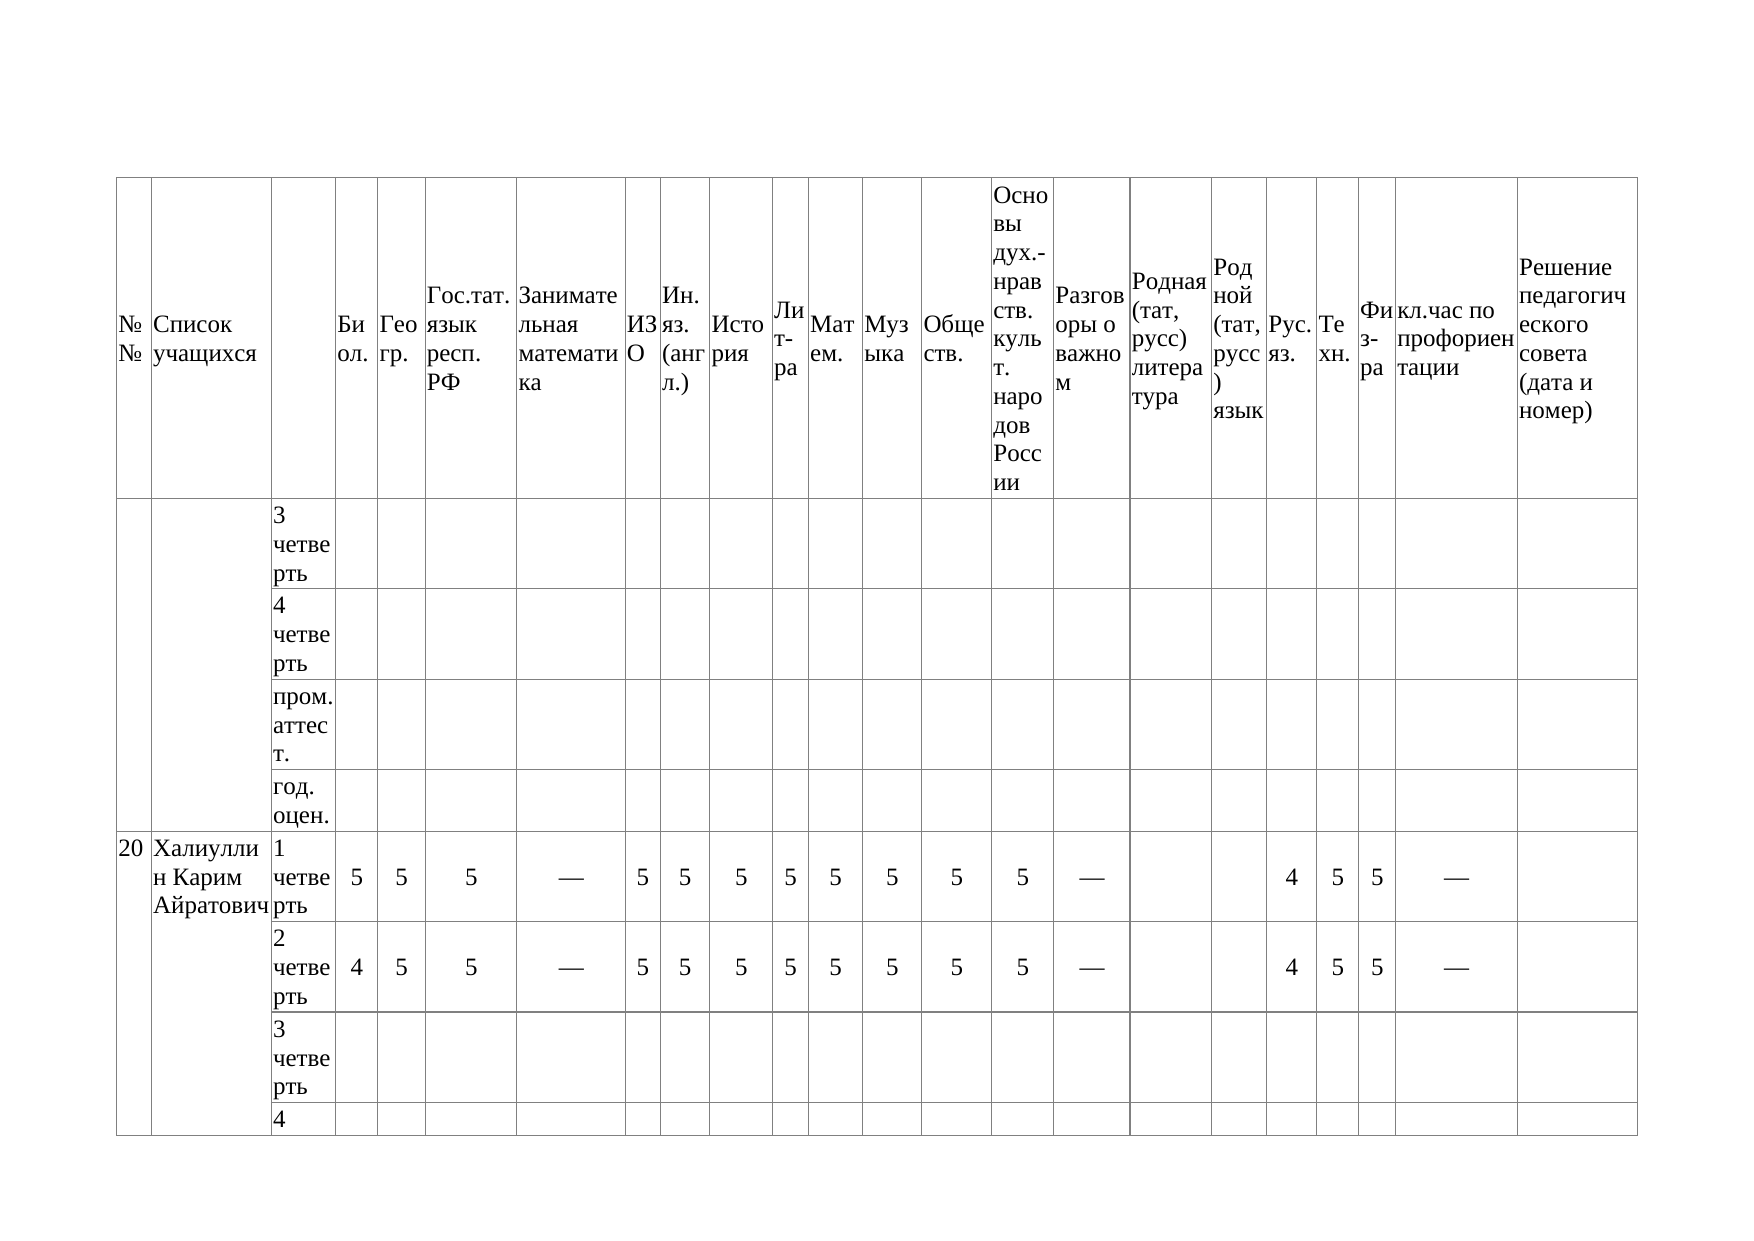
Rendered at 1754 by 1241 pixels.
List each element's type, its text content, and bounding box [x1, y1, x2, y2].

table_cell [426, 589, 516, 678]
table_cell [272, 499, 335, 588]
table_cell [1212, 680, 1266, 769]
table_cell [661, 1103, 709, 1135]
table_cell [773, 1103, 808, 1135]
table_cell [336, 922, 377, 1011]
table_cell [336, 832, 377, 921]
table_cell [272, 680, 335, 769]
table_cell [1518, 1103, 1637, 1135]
table_header Биол. [336, 178, 377, 498]
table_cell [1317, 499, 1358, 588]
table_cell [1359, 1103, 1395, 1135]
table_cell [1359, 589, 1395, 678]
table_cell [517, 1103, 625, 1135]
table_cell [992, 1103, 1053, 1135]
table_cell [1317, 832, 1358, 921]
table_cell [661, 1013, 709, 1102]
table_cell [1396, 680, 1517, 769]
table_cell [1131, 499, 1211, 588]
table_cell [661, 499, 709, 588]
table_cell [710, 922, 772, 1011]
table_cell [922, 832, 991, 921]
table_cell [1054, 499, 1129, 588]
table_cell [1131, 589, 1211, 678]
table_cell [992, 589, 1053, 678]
table_header Гос.тат.язык респ. РФ [426, 178, 516, 498]
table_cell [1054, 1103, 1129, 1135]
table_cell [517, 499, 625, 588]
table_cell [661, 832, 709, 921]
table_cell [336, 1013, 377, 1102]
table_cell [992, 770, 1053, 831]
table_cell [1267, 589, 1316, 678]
table_header История [710, 178, 772, 498]
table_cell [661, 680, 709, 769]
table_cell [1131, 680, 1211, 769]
table_header Основы дух.-нравств. культ. народов России [992, 178, 1053, 498]
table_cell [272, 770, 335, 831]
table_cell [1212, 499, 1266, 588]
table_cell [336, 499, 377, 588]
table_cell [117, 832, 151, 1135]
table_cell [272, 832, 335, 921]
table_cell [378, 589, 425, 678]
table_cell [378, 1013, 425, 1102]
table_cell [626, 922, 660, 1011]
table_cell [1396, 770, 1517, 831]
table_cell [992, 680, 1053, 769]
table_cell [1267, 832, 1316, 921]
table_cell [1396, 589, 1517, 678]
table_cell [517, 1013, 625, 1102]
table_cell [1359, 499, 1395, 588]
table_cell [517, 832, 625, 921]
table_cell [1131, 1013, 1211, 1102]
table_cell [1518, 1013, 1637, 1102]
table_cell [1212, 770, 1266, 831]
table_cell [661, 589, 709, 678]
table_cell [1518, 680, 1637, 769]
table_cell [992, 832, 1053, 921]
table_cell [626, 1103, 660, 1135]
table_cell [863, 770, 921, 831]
table_header Музыка [863, 178, 921, 498]
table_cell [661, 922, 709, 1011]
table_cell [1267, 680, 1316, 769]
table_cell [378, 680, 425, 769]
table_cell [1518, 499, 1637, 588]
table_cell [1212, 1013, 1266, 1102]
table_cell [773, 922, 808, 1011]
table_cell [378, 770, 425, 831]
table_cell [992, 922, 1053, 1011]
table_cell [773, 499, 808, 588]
table_header Лит-ра [773, 178, 808, 498]
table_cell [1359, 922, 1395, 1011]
table_header Родная (тат, русс) литература [1131, 178, 1211, 498]
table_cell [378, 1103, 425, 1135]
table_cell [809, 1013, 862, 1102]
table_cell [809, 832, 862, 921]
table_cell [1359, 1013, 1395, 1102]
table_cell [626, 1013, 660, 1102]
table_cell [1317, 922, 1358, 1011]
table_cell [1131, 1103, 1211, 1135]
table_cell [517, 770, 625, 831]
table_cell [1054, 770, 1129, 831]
table_header кл.час по профориентации [1396, 178, 1517, 498]
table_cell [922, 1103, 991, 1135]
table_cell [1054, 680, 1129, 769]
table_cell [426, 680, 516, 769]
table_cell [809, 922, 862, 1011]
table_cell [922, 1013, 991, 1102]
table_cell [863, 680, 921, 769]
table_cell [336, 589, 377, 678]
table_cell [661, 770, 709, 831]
table_header Разговоры о важном [1054, 178, 1129, 498]
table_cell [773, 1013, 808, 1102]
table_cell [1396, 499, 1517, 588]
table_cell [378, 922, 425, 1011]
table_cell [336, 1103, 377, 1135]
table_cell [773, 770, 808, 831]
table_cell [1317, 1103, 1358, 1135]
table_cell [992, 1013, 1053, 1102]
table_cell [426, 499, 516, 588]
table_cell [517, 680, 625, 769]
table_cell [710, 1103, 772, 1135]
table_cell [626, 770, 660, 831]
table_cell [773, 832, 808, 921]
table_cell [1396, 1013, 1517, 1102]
table_header Техн. [1317, 178, 1358, 498]
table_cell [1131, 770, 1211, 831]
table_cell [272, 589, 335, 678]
table_header Физ-ра [1359, 178, 1395, 498]
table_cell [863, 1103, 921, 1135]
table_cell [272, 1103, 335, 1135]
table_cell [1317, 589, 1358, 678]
table_header Список учащихся [152, 178, 271, 498]
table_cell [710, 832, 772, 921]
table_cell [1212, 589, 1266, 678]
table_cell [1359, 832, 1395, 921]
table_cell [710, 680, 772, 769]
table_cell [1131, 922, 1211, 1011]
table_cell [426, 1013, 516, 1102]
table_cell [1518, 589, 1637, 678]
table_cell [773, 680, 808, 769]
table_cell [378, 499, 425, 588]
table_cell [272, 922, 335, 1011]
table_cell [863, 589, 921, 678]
table_header Геогр. [378, 178, 425, 498]
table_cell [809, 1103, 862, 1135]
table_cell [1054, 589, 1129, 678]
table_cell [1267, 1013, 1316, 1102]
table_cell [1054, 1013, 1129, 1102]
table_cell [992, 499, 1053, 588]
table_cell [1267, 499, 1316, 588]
table_header Родной (тат, русс) язык [1212, 178, 1266, 498]
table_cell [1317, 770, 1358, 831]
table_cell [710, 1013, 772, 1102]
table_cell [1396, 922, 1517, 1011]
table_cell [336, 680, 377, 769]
table_header №№ [117, 178, 151, 498]
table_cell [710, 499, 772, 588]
table_header Занимательная математика [517, 178, 625, 498]
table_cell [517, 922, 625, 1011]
table_header Матем. [809, 178, 862, 498]
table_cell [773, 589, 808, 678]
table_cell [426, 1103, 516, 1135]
table_header Ин. яз. (англ.) [661, 178, 709, 498]
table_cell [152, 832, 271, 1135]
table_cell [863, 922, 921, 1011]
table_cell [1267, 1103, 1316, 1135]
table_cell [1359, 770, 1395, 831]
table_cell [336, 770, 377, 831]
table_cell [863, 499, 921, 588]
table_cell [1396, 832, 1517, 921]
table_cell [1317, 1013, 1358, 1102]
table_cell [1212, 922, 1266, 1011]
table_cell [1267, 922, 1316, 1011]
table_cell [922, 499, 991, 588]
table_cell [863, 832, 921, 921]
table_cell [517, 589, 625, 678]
table_header Рус.яз. [1267, 178, 1316, 498]
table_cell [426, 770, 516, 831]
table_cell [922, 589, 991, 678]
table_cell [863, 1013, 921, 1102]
table_header ИЗО [626, 178, 660, 498]
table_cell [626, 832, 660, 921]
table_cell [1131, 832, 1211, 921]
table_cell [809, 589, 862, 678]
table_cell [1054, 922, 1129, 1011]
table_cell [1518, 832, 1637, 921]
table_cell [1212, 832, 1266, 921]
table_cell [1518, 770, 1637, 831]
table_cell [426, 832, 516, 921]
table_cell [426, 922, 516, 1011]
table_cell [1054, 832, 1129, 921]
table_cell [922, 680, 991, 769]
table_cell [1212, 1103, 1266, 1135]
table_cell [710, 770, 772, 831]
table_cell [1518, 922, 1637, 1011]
table_header Обществ. [922, 178, 991, 498]
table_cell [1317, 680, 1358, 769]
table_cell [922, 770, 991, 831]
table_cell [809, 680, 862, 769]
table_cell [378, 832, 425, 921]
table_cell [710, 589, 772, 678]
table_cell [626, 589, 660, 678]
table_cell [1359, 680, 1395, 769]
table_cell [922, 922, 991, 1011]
table_header Решение педагогического совета (дата и номер) [1518, 178, 1637, 498]
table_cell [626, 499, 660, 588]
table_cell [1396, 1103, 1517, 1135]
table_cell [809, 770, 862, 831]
table_header [272, 178, 335, 498]
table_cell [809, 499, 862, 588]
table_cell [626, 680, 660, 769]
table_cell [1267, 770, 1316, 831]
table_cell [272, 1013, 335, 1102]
